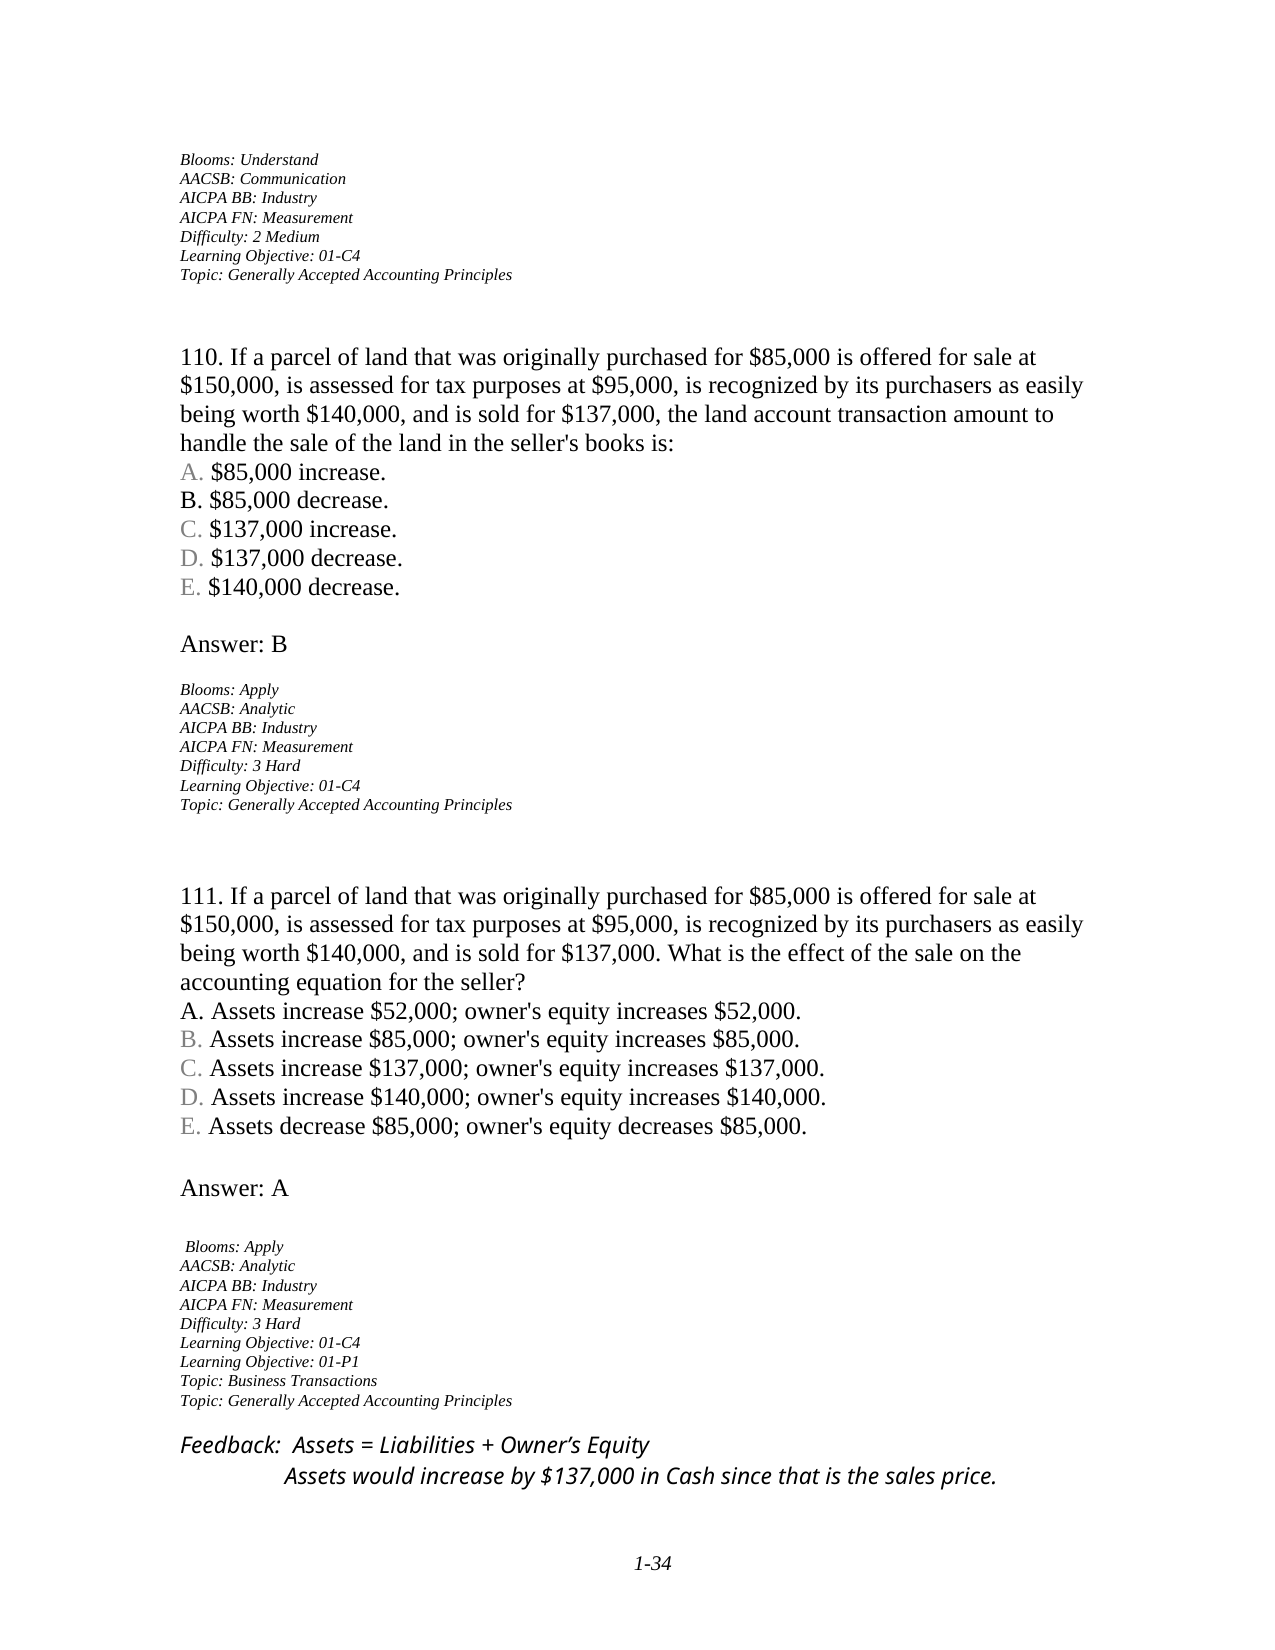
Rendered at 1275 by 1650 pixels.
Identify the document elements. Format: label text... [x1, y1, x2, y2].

text 110. If a parcel of land that was originally purchased for $85,000 is offered for sale at $150,000, is assessed for tax purposes at $95,000, is recognized by its purchasers as easily being worth $140,000, and is sold for $137,000, the land account transaction amount to handle the sale of the land in the seller's books is: A. $85,000 increase. B. $85,000 decrease. C. $137,000 increase. D. $137,000 decrease. E. $140,000 decrease. [180, 342, 1125, 600]
text Learning Objective: 01-C4 Learning Objective: 01-P1 [180, 1333, 1125, 1371]
text 111. If a parcel of land that was originally purchased for $85,000 is offered for sale at $150,000, is assessed for tax purposes at $95,000, is recognized by its purchasers as easily being worth $140,000, and is sold for $137,000. What is the effect of the sale on the accounting equation for the seller? A. Assets increase $52,000; owner's equity increases $52,000. B. Assets increase $85,000; owner's equity increases $85,000. C. Assets increase $137,000; owner's equity increases $137,000. D. Assets increase $140,000; owner's equity increases $140,000. E. Assets decrease $85,000; owner's equity decreases $85,000. [180, 881, 1125, 1139]
text Topic: Generally Accepted Accounting Principles [180, 265, 1125, 284]
text Topic: Generally Accepted Accounting Principles [180, 794, 1125, 814]
text Blooms: Apply AACSB: Analytic AICPA BB: Industry AICPA FN: Measurement Difficulty: 3 Hard [180, 1235, 1125, 1333]
text Blooms: Understand AACSB: Communication AICPA BB: Industry AICPA FN: Measurement Difficulty: 2 Medium Learning Objective: 01-C4 [180, 150, 1125, 265]
text Blooms: Apply AACSB: Analytic AICPA BB: Industry AICPA FN: Measurement Difficulty: 3 Hard Learning Objective: 01-C4 [180, 679, 1125, 794]
text Answer: B [180, 629, 1125, 658]
text Topic: Generally Accepted Accounting Principles [180, 1390, 1125, 1409]
text Feedback: Assets = Liabilities + Owner’s Equity [180, 1429, 1125, 1460]
text Answer: A [180, 1173, 1125, 1201]
text Topic: Business Transactions [180, 1371, 1125, 1390]
text Assets would increase by $137,000 in Cash since that is the sales price. [180, 1460, 1125, 1491]
